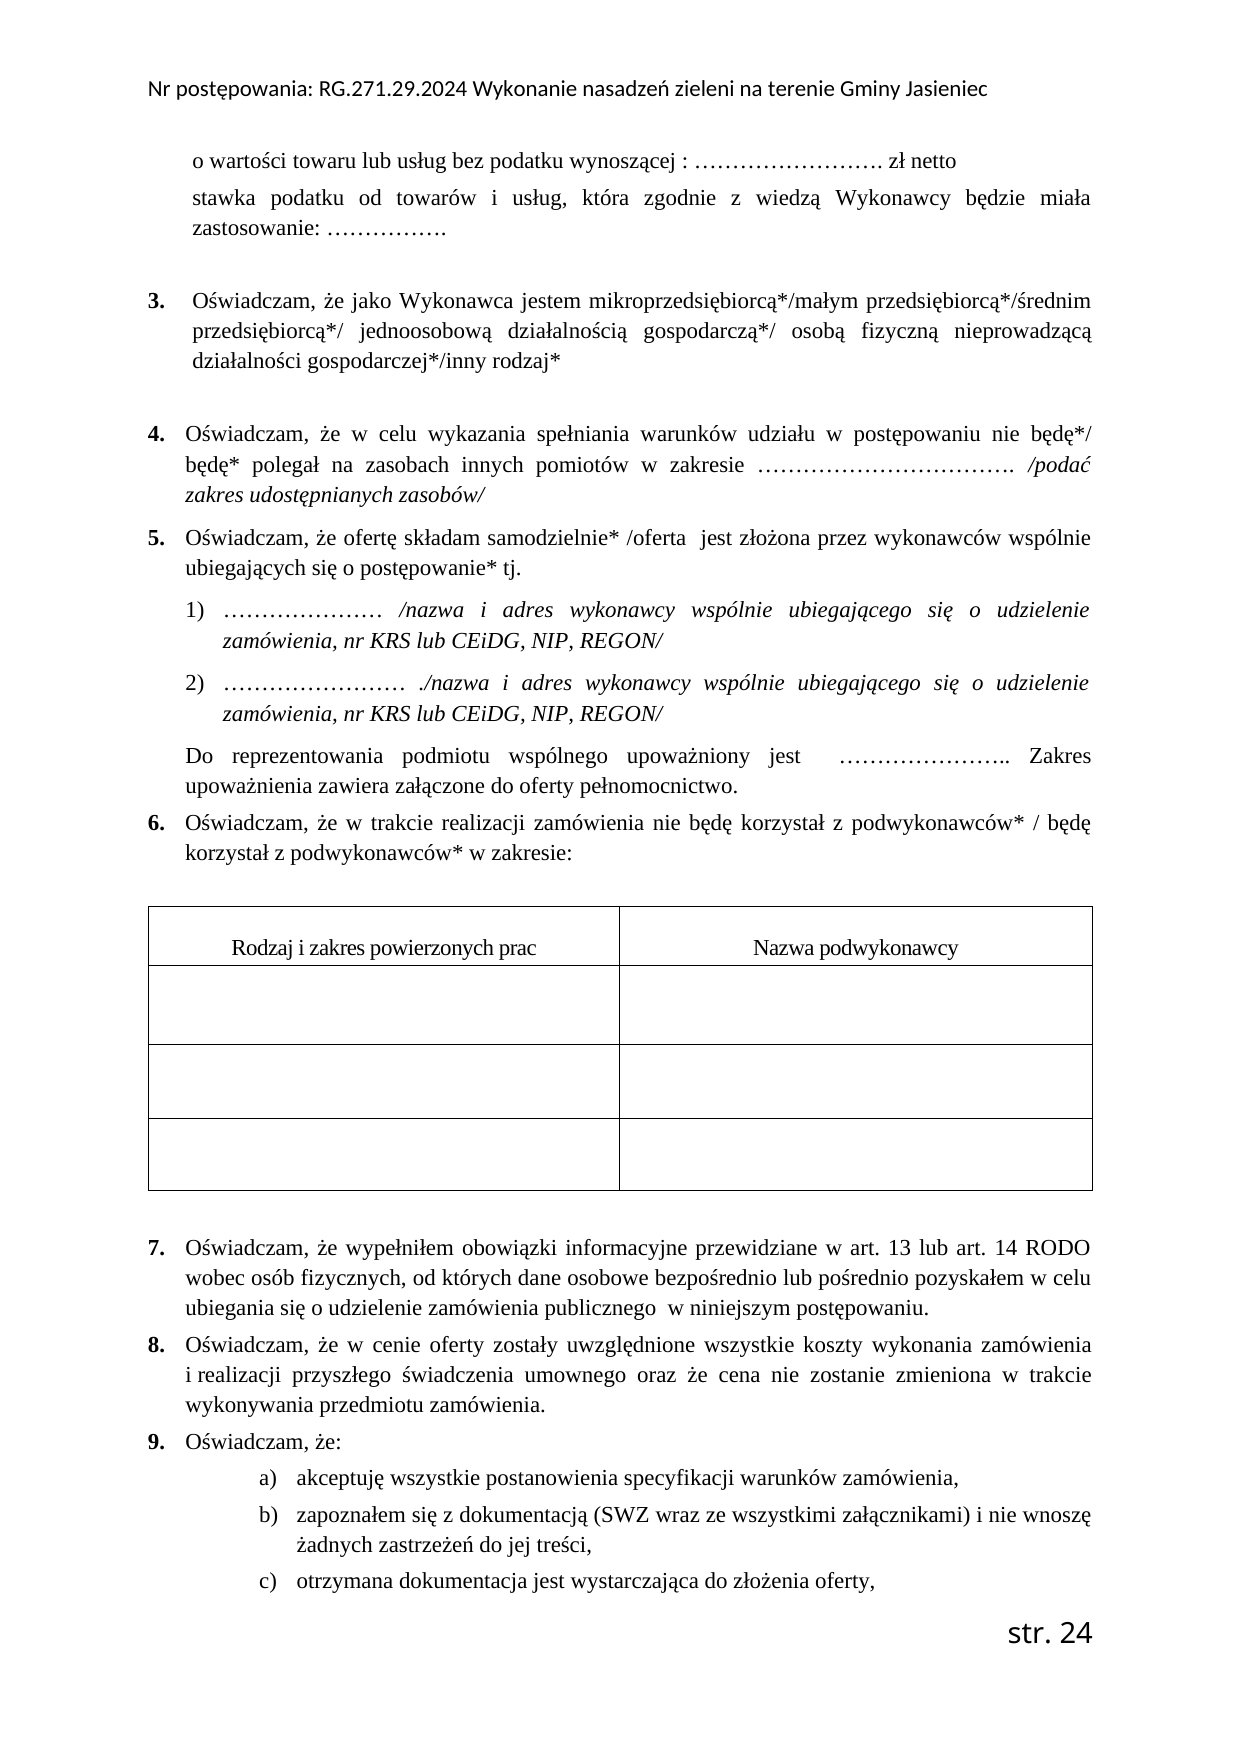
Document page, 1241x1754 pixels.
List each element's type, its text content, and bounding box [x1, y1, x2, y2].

list akceptuję wszystkie postanowienia specyfikacji warunków zamówienia, [259, 1464, 1093, 1491]
text o wartości towaru lub usług bez podatku wynoszącej : ……………………. zł netto [192, 148, 1093, 174]
table_cell [620, 966, 1092, 1044]
table_cell [620, 1045, 1092, 1117]
table_cell [149, 966, 619, 1044]
list Oświadczam, że jako Wykonawca jestem mikroprzedsiębiorcą*/małym przedsiębiorcą*/średnim przedsiębiorcą*/ jednoosobową działalnością gospodarczą*/ osobą fizyczną nieprowadzącą działalności gospodarczej*/inny rodzaj* [148, 287, 1093, 374]
table_cell [149, 1119, 619, 1190]
list …………………… ./nazwa i adres wykonawcy wspólnie ubiegającego się o udzielenie zamówienia, nr KRS lub CEiDG, NIP, REGON/ [185, 669, 1093, 726]
list zapoznałem się z dokumentacją (SWZ wraz ze wszystkimi załącznikami) i nie wnoszę żadnych zastrzeżeń do jej treści, [259, 1501, 1093, 1557]
list Oświadczam, że w cenie oferty zostały uwzględnione wszystkie koszty wykonania zamówienia i realizacji przyszłego świadczenia umownego oraz że cena nie zostanie zmieniona w trakcie wykonywania przedmiotu zamówienia. [148, 1331, 1093, 1418]
list ………………… /nazwa i adres wykonawcy wspólnie ubiegającego się o udzielenie zamówienia, nr KRS lub CEiDG, NIP, REGON/ [185, 597, 1093, 653]
list Oświadczam, że w trakcie realizacji zamówienia nie będę korzystał z podwykonawców* / będę korzystał z podwykonawców* w zakresie: [148, 809, 1093, 866]
list otrzymana dokumentacja jest wystarczająca do złożenia oferty, [259, 1567, 1093, 1594]
table_cell [620, 1119, 1092, 1190]
table_header Rodzaj i zakres powierzonych prac [149, 907, 619, 965]
table_cell [149, 1045, 619, 1117]
list Oświadczam, że ofertę składam samodzielnie* /oferta jest złożona przez wykonawców wspólnie ubiegających się o postępowanie* tj. [148, 524, 1093, 580]
list Oświadczam, że: [148, 1428, 1093, 1454]
list Oświadczam, że wypełniłem obowiązki informacyjne przewidziane w art. 13 lub art. 14 RODO wobec osób fizycznych, od których dane osobowe bezpośrednio lub pośrednio pozyskałem w celu ubiegania się o udzielenie zamówienia publicznego w niniejszym postępowaniu. [148, 1234, 1093, 1321]
text Do reprezentowania podmiotu wspólnego upoważniony jest ………………….. Zakres upoważnienia zawiera załączone do oferty pełnomocnictwo. [185, 742, 1093, 799]
text stawka podatku od towarów i usług, która zgodnie z wiedzą Wykonawcy będzie miała zastosowanie: ……………. [192, 184, 1093, 241]
table_header Nazwa podwykonawcy [620, 907, 1092, 965]
list Oświadczam, że w celu wykazania spełniania warunków udziału w postępowaniu nie będę*/ będę* polegał na zasobach innych pomiotów w zakresie ……………………………. /podać zakres udostępnianych zasobów/ [148, 421, 1093, 507]
